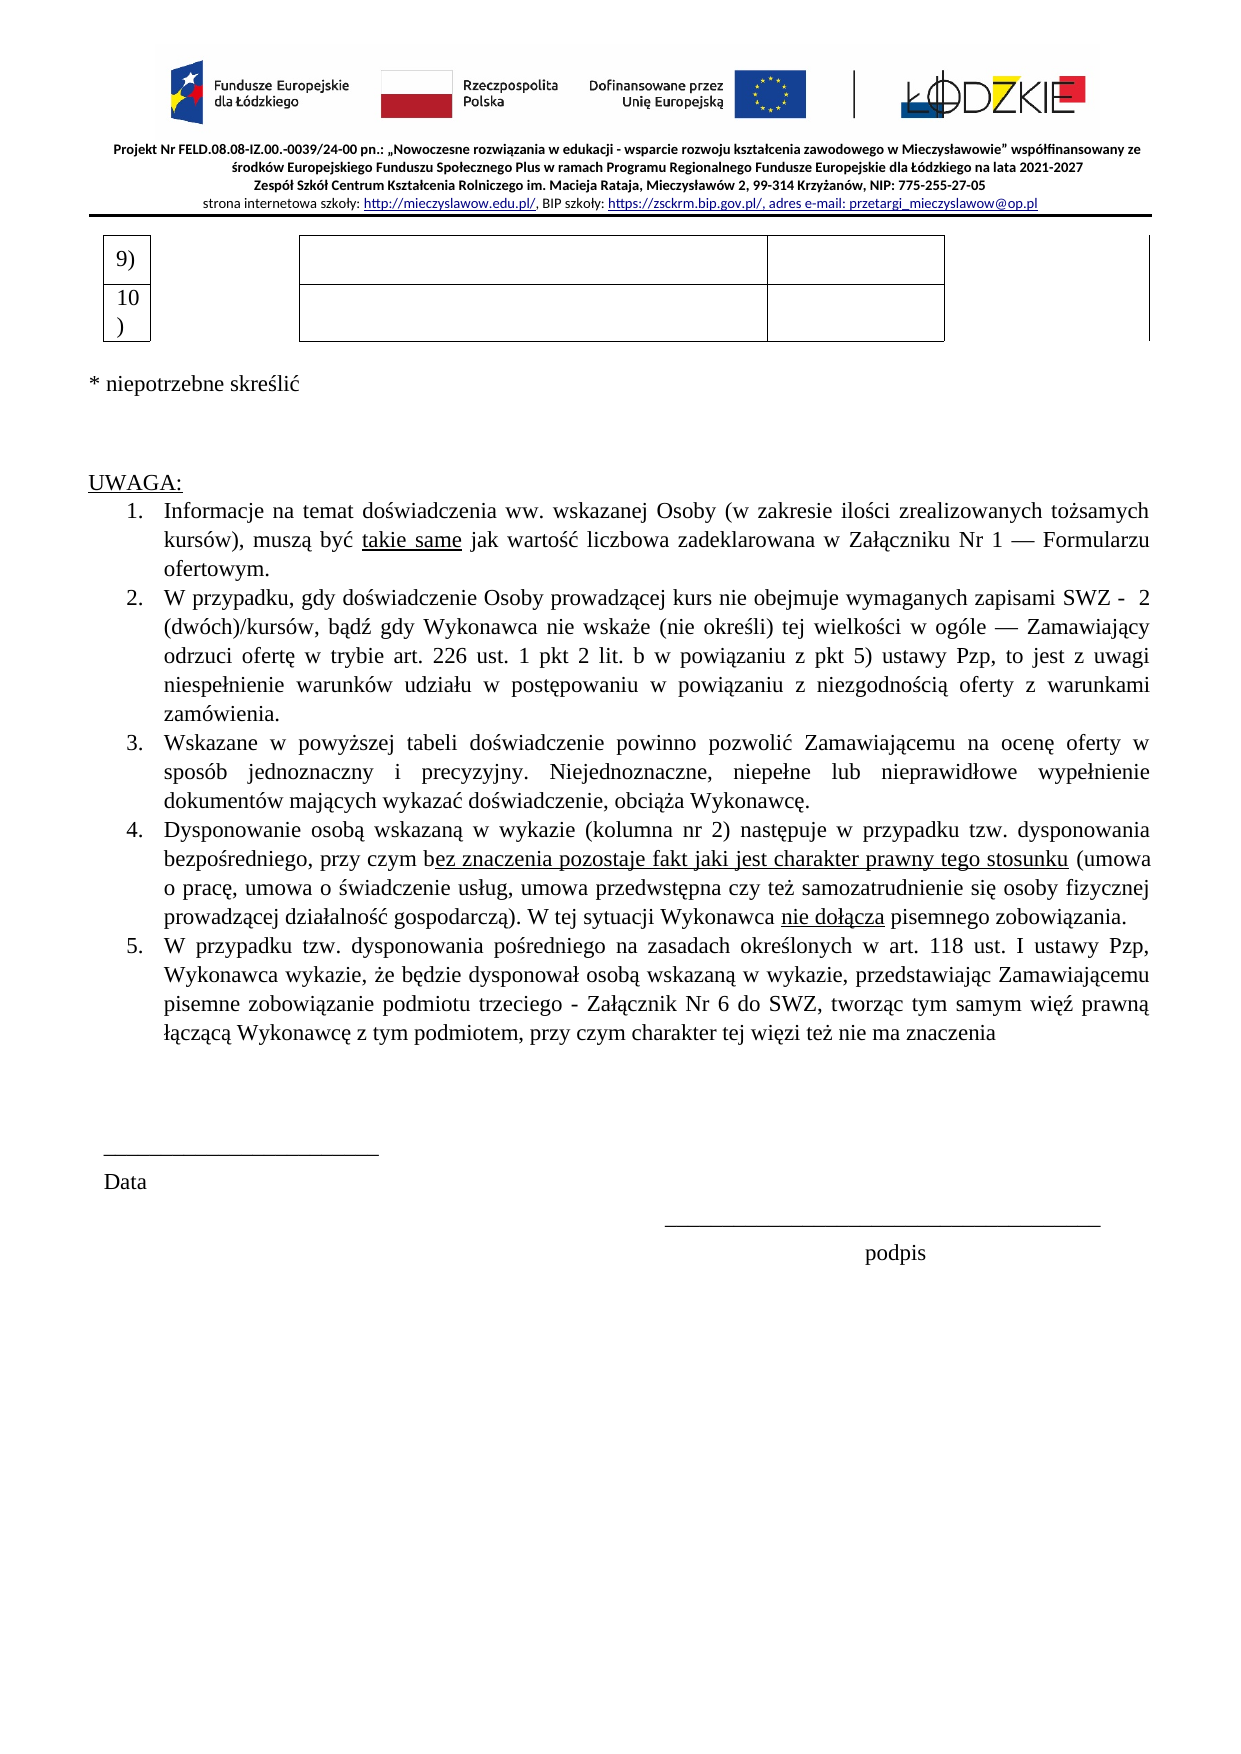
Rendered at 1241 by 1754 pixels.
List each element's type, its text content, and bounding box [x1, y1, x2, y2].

list W przypadku tzw. dysponowania pośredniego na zasadach określonych w art. 118 ust. I ustawy Pzp, Wykonawca wykazie, że będzie dysponował osobą wskazaną w wykazie, przedstawiając Zamawiającemu pisemne zobowiązanie podmiotu trzeciego - Załącznik Nr 6 do SWZ, tworząc tym samym więź prawną łączącą Wykonawcę z tym podmiotem, przy czym charakter tej więzi też nie ma znaczenia [126, 932, 1151, 1045]
table_cell [300, 236, 767, 283]
text ______________________________________ [665, 1203, 1152, 1230]
table_cell [300, 285, 767, 341]
text Data [103, 1168, 1152, 1194]
table_cell [768, 236, 944, 283]
list W przypadku, gdy doświadczenie Osoby prowadzącej kurs nie obejmuje wymaganych zapisami SWZ - 2 (dwóch)/kursów, bądź gdy Wykonawca nie wskaże (nie określi) tej wielkości w ogóle — Zamawiający odrzuci ofertę w trybie art. 226 ust. 1 pkt 2 lit. b w powiązaniu z pkt 5) ustawy Pzp, to jest z uwagi niespełnienie warunków udziału w postępowaniu w powiązaniu z niezgodnością oferty z warunkami zamówienia. [126, 584, 1151, 727]
text podpis [665, 1239, 1152, 1265]
list Informacje na temat doświadczenia ww. wskazanej Osoby (w zakresie ilości zrealizowanych tożsamych kursów), muszą być takie same jak wartość liczbowa zadeklarowana w Załączniku Nr 1 — Formularzu ofertowym. [126, 498, 1151, 582]
table_cell 9) [104, 236, 150, 283]
text ________________________ [103, 1132, 1152, 1159]
list Dysponowanie osobą wskazaną w wykazie (kolumna nr 2) następuje w przypadku tzw. dysponowania bezpośredniego, przy czym bez znaczenia pozostaje fakt jaki jest charakter prawny tego stosunku (umowa o pracę, umowa o świadczenie usług, umowa przedwstępna czy też samozatrudnienie się osoby fizycznej prowadzącej działalność gospodarczą). W tej sytuacji Wykonawca nie dołącza pisemnego zobowiązania. [126, 816, 1151, 929]
text UWAGA: [88, 469, 802, 496]
list Wskazane w powyższej tabeli doświadczenie powinno pozwolić Zamawiającemu na ocenę oferty w sposób jednoznaczny i precyzyjny. Niejednoznaczne, niepełne lub nieprawidłowe wypełnienie dokumentów mających wykazać doświadczenie, obciąża Wykonawcę. [126, 729, 1151, 813]
table_cell 10) [104, 285, 150, 341]
picture [155, 44, 1100, 140]
table_cell [768, 285, 944, 341]
text * niepotrzebne skreślić [89, 370, 1151, 396]
